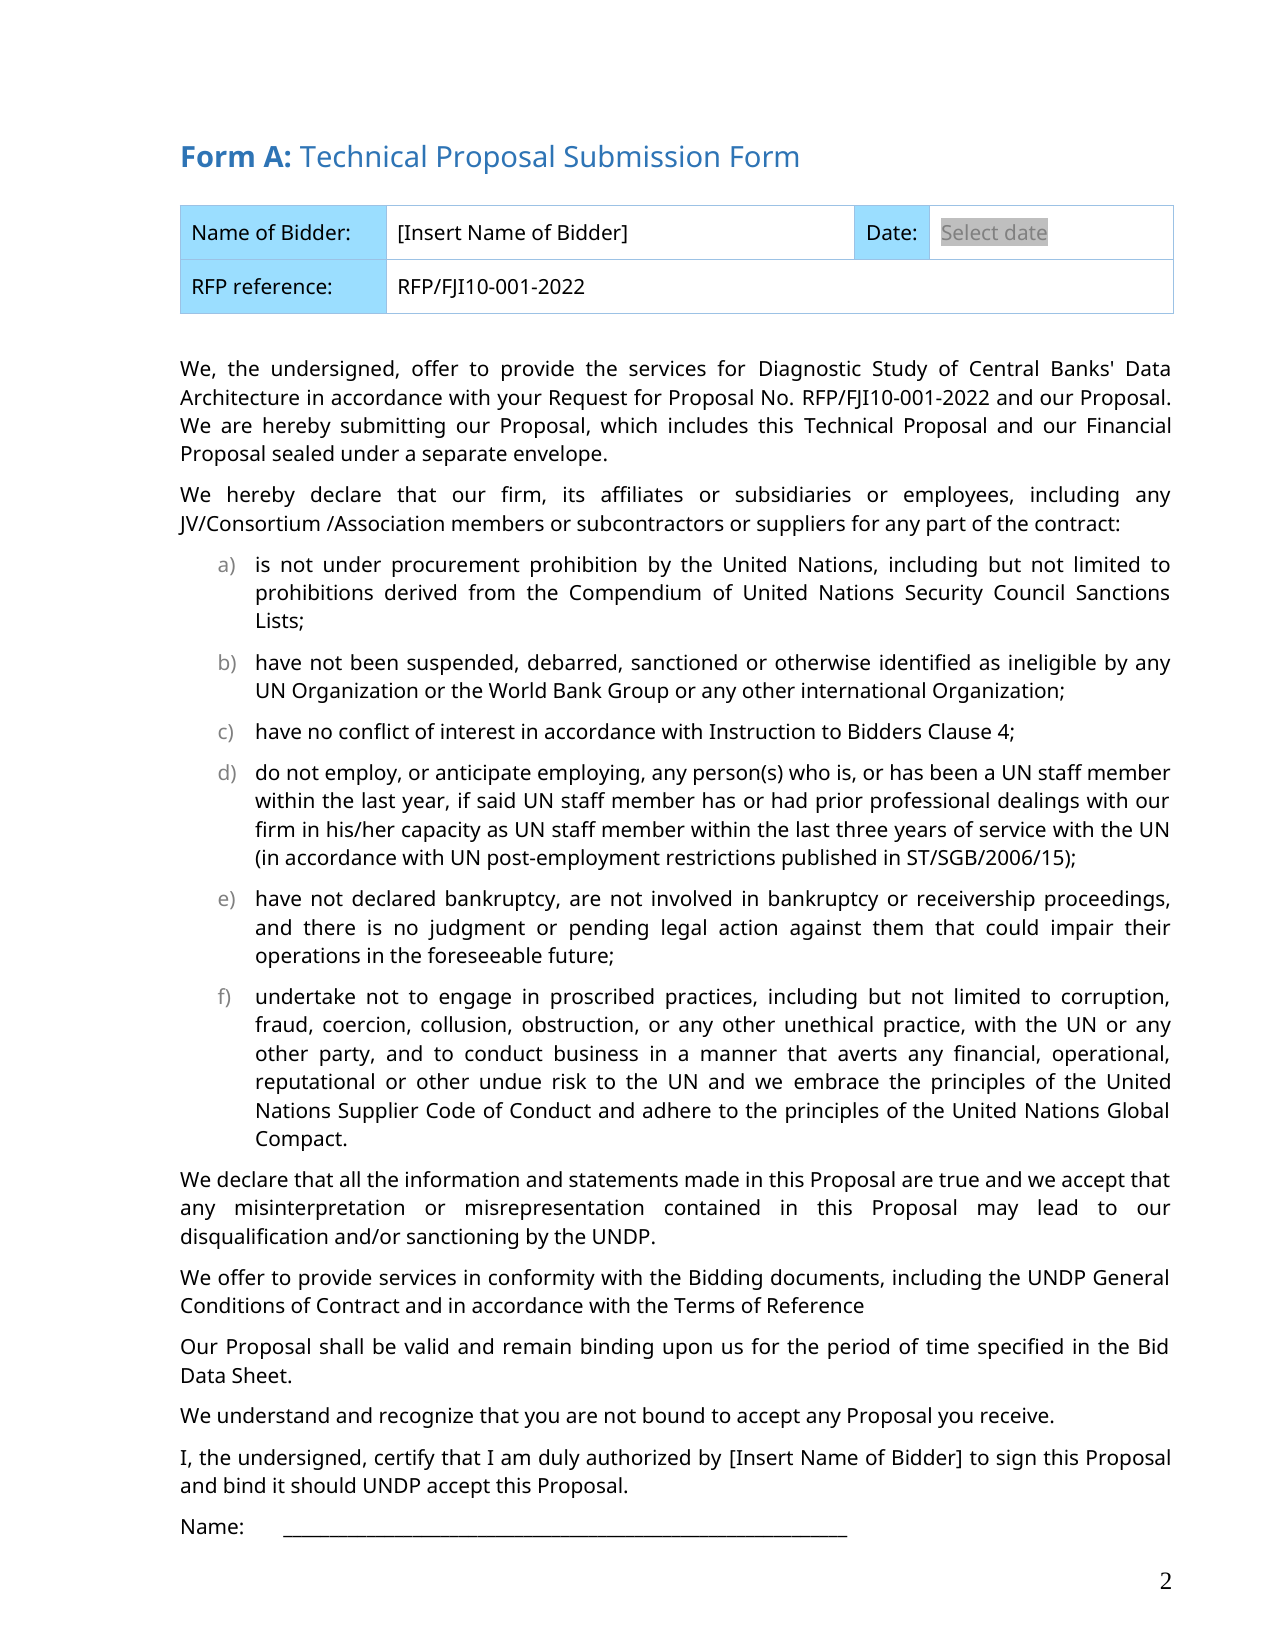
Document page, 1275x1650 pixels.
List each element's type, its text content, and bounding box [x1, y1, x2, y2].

list have no conflict of interest in accordance with Instruction to Bidders Clause 4; [217, 717, 1172, 745]
text We declare that all the information and statements made in this Proposal are true and we accept that any misinterpretation or misrepresentation contained in this Proposal may lead to our disqualification and/or sanctioning by the UNDP. [180, 1165, 1172, 1250]
text Our Proposal shall be valid and remain binding upon us for the period of time specified in the Bid Data Sheet. [180, 1332, 1172, 1389]
text Name: _____________________________________________________________ [180, 1512, 1172, 1540]
subtitle Form A: Technical Proposal Submission Form [180, 137, 1172, 176]
list have not been suspended, debarred, sanctioned or otherwise identified as ineligible by any UN Organization or the World Bank Group or any other international Organization; [217, 648, 1172, 704]
list is not under procurement prohibition by the United Nations, including but not limited to prohibitions derived from the Compendium of United Nations Security Council Sanctions Lists; [217, 550, 1172, 635]
table_header Date: [855, 206, 929, 259]
text We hereby declare that our firm, its affiliates or subsidiaries or employees, including any JV/Consortium /Association members or subcontractors or suppliers for any part of the contract: [180, 480, 1172, 537]
table_header [Insert Name of Bidder] [387, 206, 854, 259]
list do not employ, or anticipate employing, any person(s) who is, or has been a UN staff member within the last year, if said UN staff member has or had prior professional dealings with our firm in his/her capacity as UN staff member within the last three years of service with the UN (in accordance with UN post-employment restrictions published in ST/SGB/2006/15); [217, 758, 1172, 872]
text We understand and recognize that you are not bound to accept any Proposal you receive. [180, 1402, 1172, 1430]
list have not declared bankruptcy, are not involved in bankruptcy or receivership proceedings, and there is no judgment or pending legal action against them that could impair their operations in the foreseeable future; [217, 884, 1172, 969]
table_header [930, 206, 1173, 259]
table_header Name of Bidder: [181, 206, 386, 259]
text We offer to provide services in conformity with the Bidding documents, including the UNDP General Conditions of Contract and in accordance with the Terms of Reference [180, 1263, 1172, 1320]
list undertake not to engage in proscribed practices, including but not limited to corruption, fraud, coercion, collusion, obstruction, or any other unethical practice, with the UN or any other party, and to conduct business in a manner that averts any financial, operational, reputational or other undue risk to the UN and we embrace the principles of the United Nations Supplier Code of Conduct and adhere to the principles of the United Nations Global Compact. [217, 982, 1172, 1153]
table_cell RFP reference: [181, 260, 386, 313]
text I, the undersigned, certify that I am duly authorized by [Insert Name of Bidder] to sign this Proposal and bind it should UNDP accept this Proposal. [180, 1443, 1172, 1499]
text We, the undersigned, offer to provide the services for Diagnostic Study of Central Banks' Data Architecture in accordance with your Request for Proposal No. RFP/FJI10-001-2022 and our Proposal. We are hereby submitting our Proposal, which includes this Technical Proposal and our Financial Proposal sealed under a separate envelope. [180, 354, 1172, 468]
table_cell RFP/FJI10-001-2022 [387, 260, 1173, 313]
